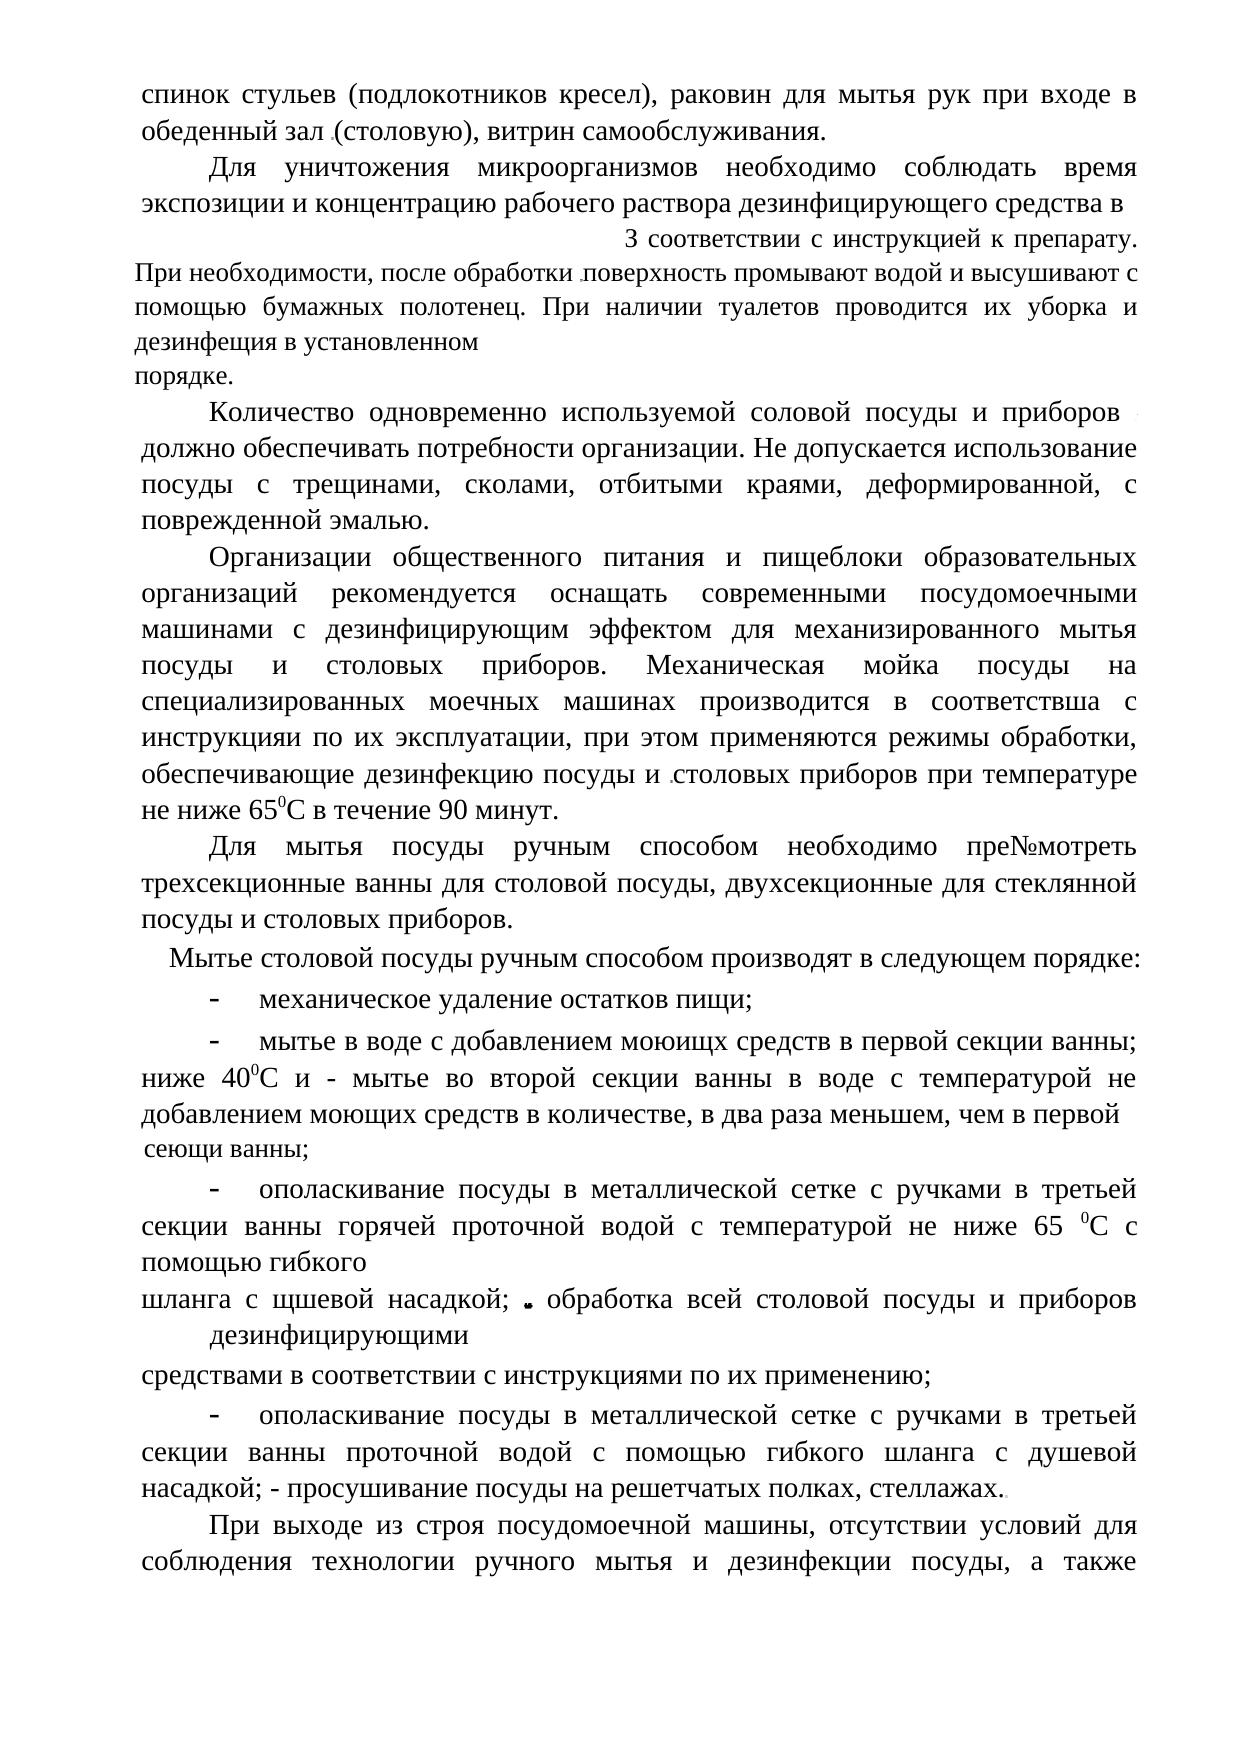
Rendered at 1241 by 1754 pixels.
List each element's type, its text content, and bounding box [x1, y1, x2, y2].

text Количество одновременно используемой соловой посуды и приборов должно обеспечивать потребности организации. Не допускается использование посуды с трещинами, сколами, отбитыми краями, деформированной, с поврежденной эмалью. [141, 394, 1138, 536]
list ополаскивание посуды в металлической сетке с ручками в третьей секции ванны проточной водой с помощью гибкого шланга с душевой насадкой; - просушивание посуды на решетчатых полках, стеллажах. [141, 1393, 1138, 1504]
text Для мытья посуды ручным способом необходимо пре№мотреть трехсекционные ванны для столовой посуды, двухсекционные для стеклянной посуды и столовых приборов. [141, 828, 1138, 934]
text Для уничтожения микроорганизмов необходимо соблюдать время экспозиции и концентрацию рабочего раствора дезинфицирующего средства в [141, 149, 1138, 219]
list механическое удаление остатков пищи; [141, 977, 1138, 1015]
text сеющи ванны; [143, 1133, 1139, 1164]
text средствами в соответствии с инструкциями по их применению; [141, 1357, 1138, 1390]
text З соответствии с инструкцией к препарату. При необходимости, после обработки поверхность промывают водой и высушивают с помощью бумажных полотенец. При наличии туалетов проводится их уборка и дезинфещия в установленном [134, 222, 1139, 356]
text шланга с щшевой насадкой; обработка всей столовой посуды и приборов дезинфицирующими [141, 1281, 1138, 1351]
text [141, 76, 1138, 146]
list ополаскивание посуды в металлической сетке с ручками в третьей секции ванны горячей проточной водой с температурой не ниже 65 0С с помощью гибкого [141, 1167, 1138, 1278]
picture [524, 1303, 533, 1309]
text Организации общественного питания и пищеблоки образовательных организаций рекомендуется оснащать современными посудомоечными машинами с дезинфицирующим эффектом для механизированного мытья посуды и столовых приборов. Механическая мойка посуды на специализированных моечных машинах производится в соответствша с инструкцияи по их эксплуатации, при этом применяются режимы обработки, обеспечивающие дезинфекцию посуды и столовых приборов при температуре не ниже 650С в течение 90 минут. [141, 539, 1138, 825]
text порядке. [134, 359, 1139, 390]
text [141, 1507, 1138, 1577]
list мытье в воде с добавлением моюищх средств в первой секции ванны; ниже 400С и - мытье во второй секции ванны в воде с температурой не добавлением моющих средств в количестве, в два раза меньшем, чем в первой [141, 1019, 1138, 1129]
text Мытье столовой посуды ручным способом производят в следующем порядке: [111, 941, 1142, 974]
